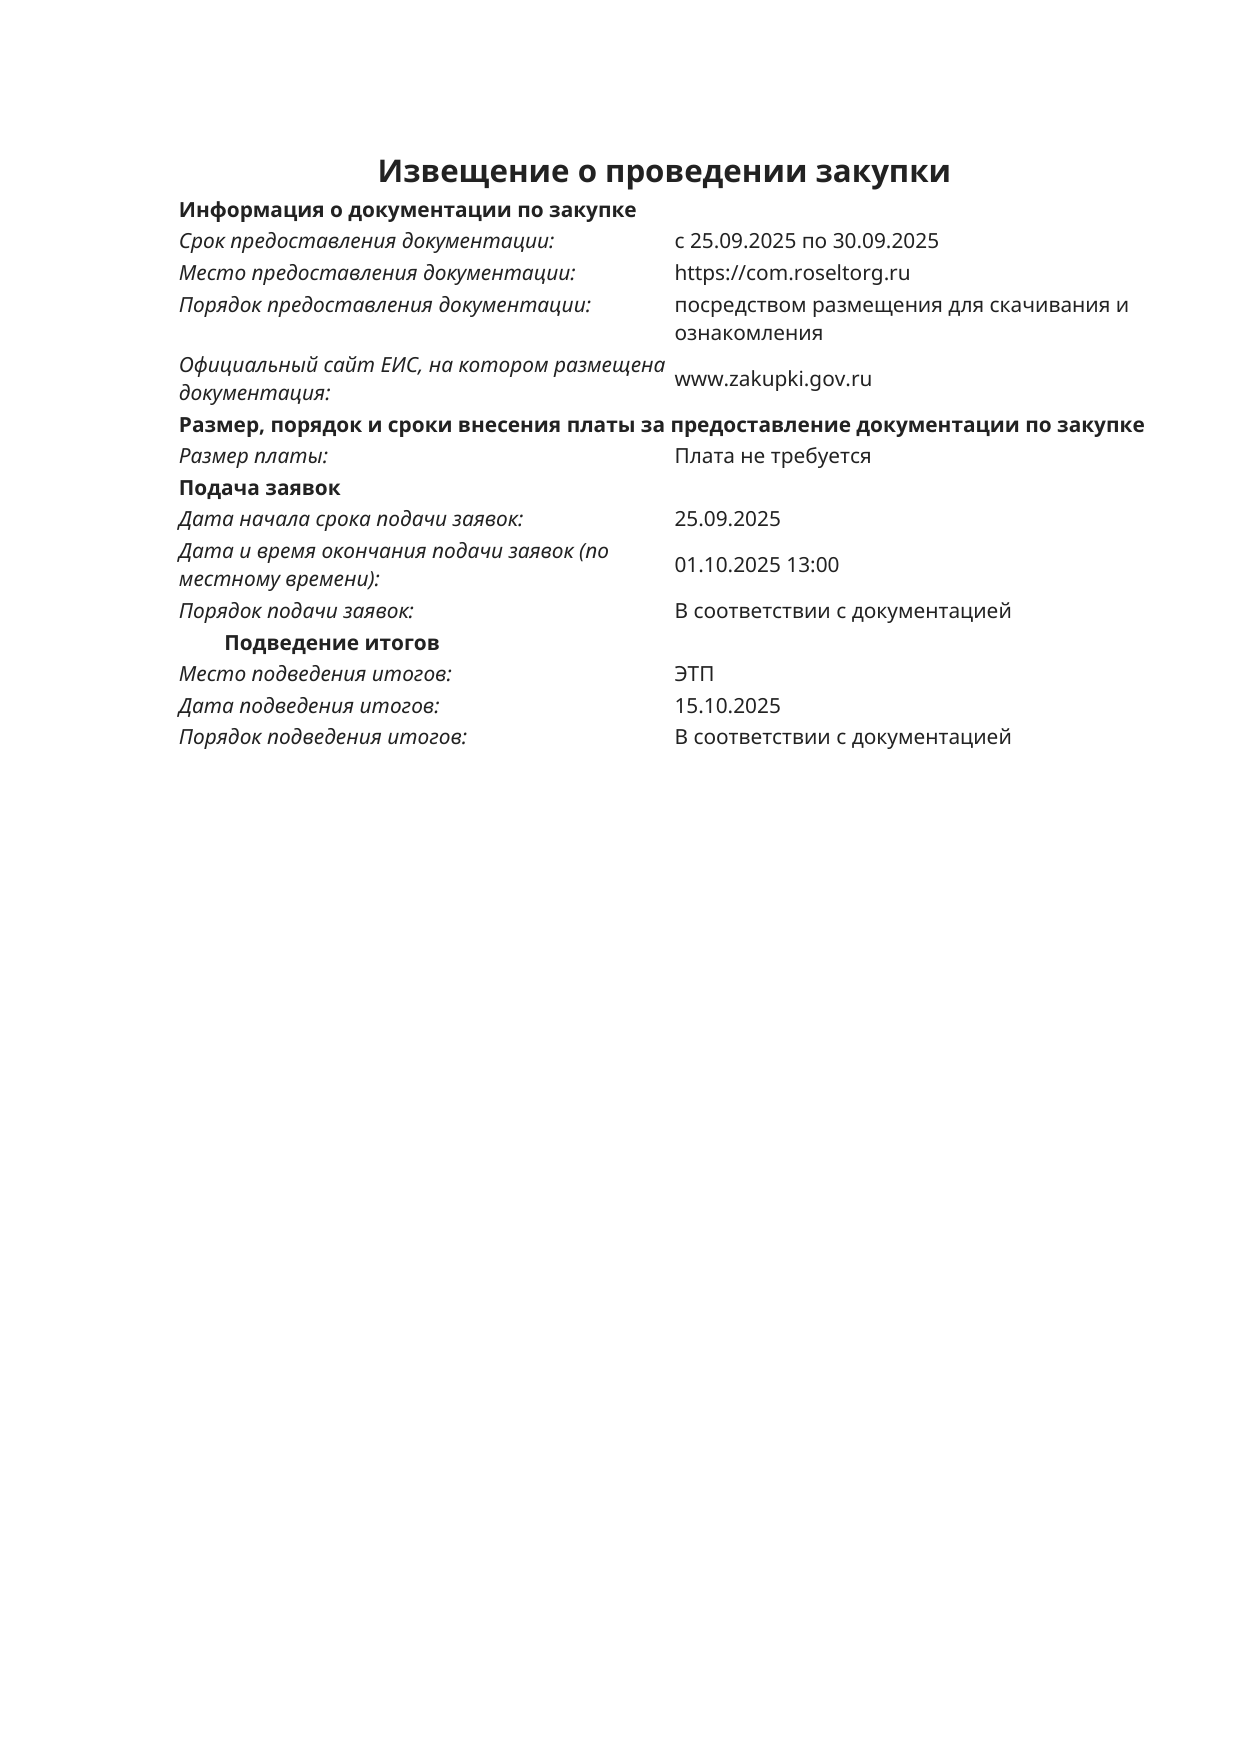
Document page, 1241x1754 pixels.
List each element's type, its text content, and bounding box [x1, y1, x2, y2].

table_header Извещение о проведении закупки [177, 118, 1152, 193]
table_cell Дата и время окончания подачи заявок (по местному времени): [177, 535, 673, 594]
table_cell Дата начала срока подачи заявок: [177, 503, 673, 534]
table_cell посредством размещения для скачивания и ознакомления [673, 288, 1152, 348]
table_cell В соответствии с документацией [673, 595, 1152, 626]
table_cell с 25.09.2025 по 30.09.2025 [673, 225, 1152, 257]
table_cell Размер платы: [177, 440, 673, 471]
table_cell Размер, порядок и сроки внесения платы за предоставление документации по закупке [177, 408, 1152, 440]
table_cell Подведение итогов [177, 626, 1152, 658]
table_cell Подача заявок [177, 471, 1152, 503]
table_cell ЭТП [673, 658, 1152, 689]
table_cell Дата подведения итогов: [177, 689, 673, 721]
table_cell Порядок подведения итогов: [177, 721, 673, 752]
table_cell Место подведения итогов: [177, 658, 673, 689]
table_cell Информация о документации по закупке [177, 194, 1152, 225]
table_cell 01.10.2025 13:00 [673, 535, 1152, 594]
table_cell 15.10.2025 [673, 689, 1152, 721]
table_cell Срок предоставления документации: [177, 225, 673, 257]
table_cell Место предоставления документации: [177, 257, 673, 288]
table_cell 25.09.2025 [673, 503, 1152, 534]
table_cell https://com.roseltorg.ru [673, 257, 1152, 288]
table_cell В соответствии с документацией [673, 721, 1152, 752]
table_cell Порядок предоставления документации: [177, 288, 673, 348]
table_cell Официальный сайт ЕИС, на котором размещена документация: [177, 348, 673, 408]
table_cell www.zakupki.gov.ru [673, 348, 1152, 408]
table_cell Порядок подачи заявок: [177, 595, 673, 626]
table_cell Плата не требуется [673, 440, 1152, 471]
